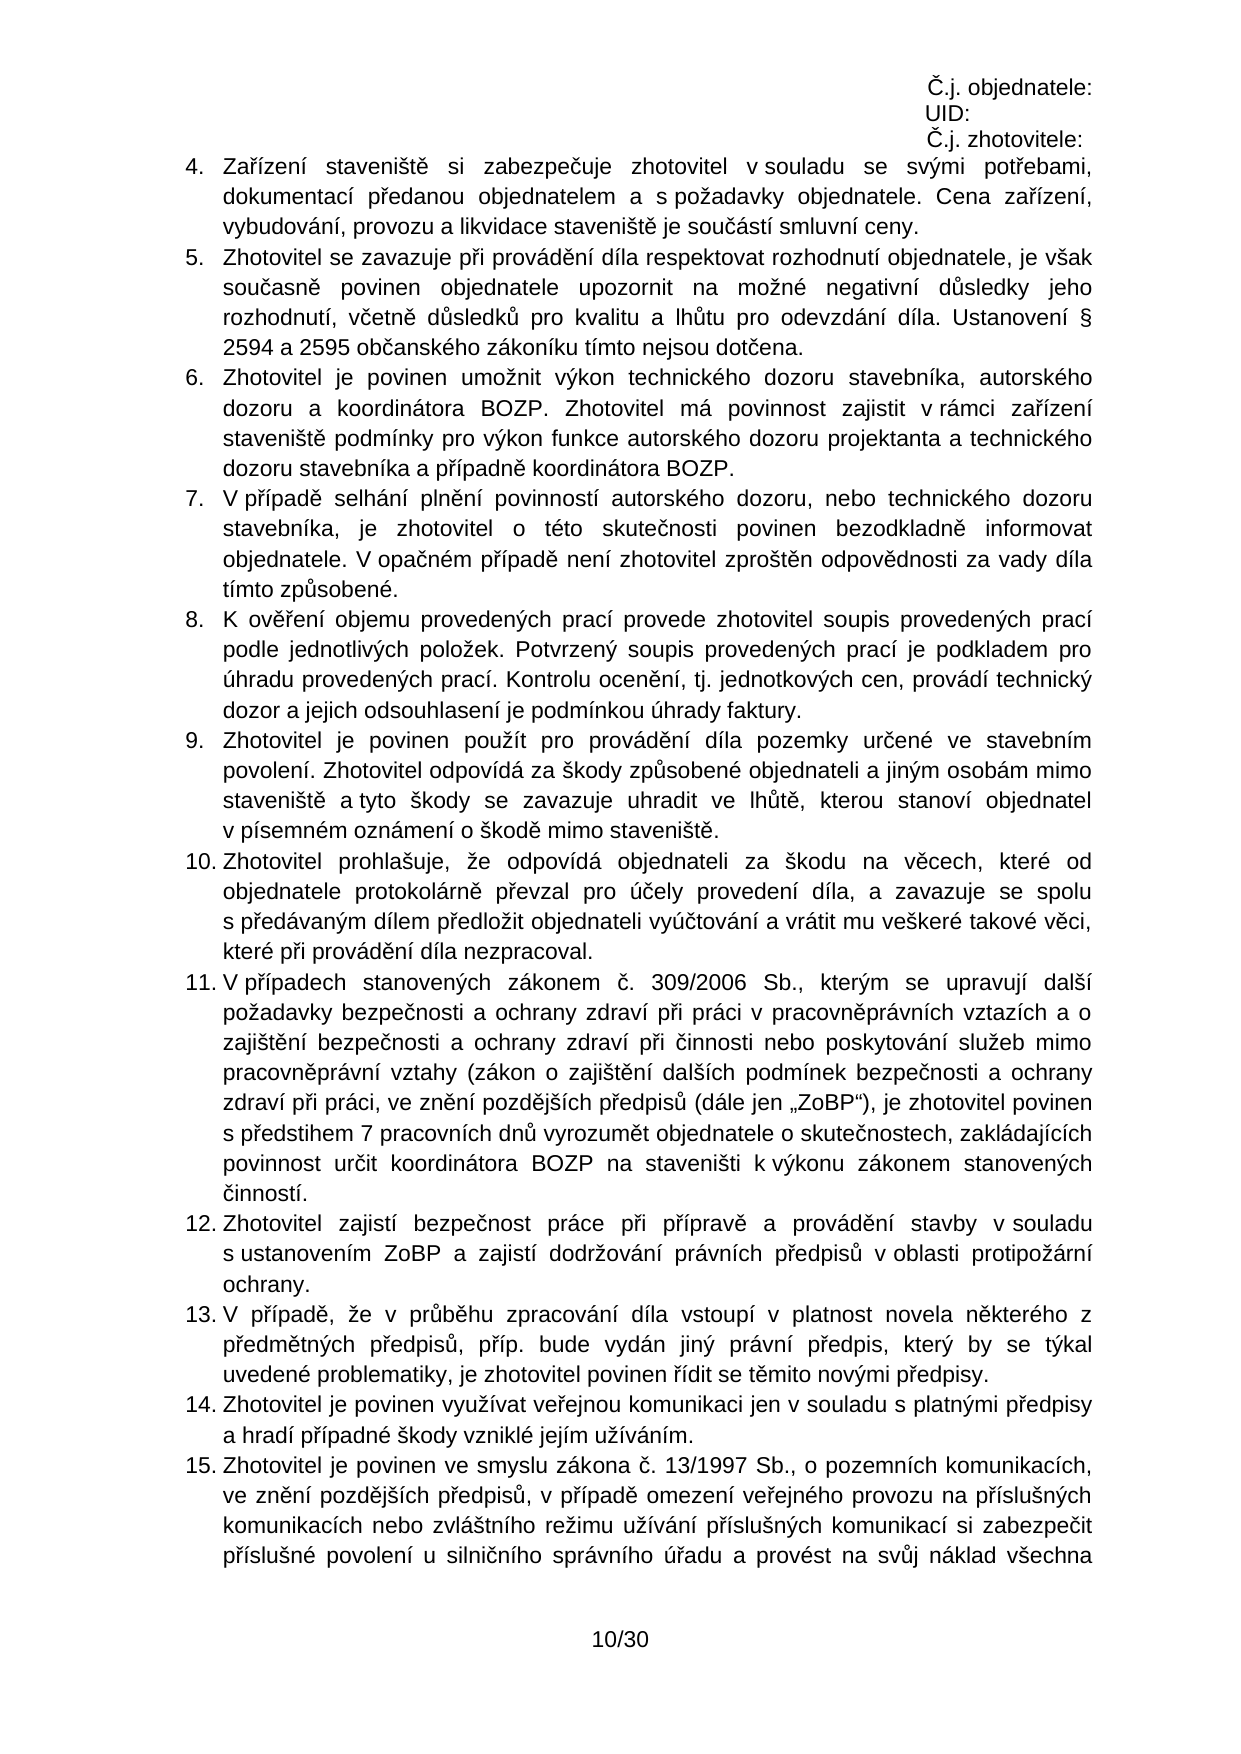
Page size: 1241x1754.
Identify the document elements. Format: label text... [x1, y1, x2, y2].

list Zhotovitel je povinen využívat veřejnou komunikaci jen v souladu s platnými předpisy a hradí případné škody vzniklé jejím užíváním. [185, 1391, 1093, 1448]
list V případech stanovených zákonem č. 309/2006 Sb., kterým se upravují další požadavky bezpečnosti a ochrany zdraví při práci v pracovněprávních vztazích a o zajištění bezpečnosti a ochrany zdraví při činnosti nebo poskytování služeb mimo pracovněprávní vztahy (zákon o zajištění dalších podmínek bezpečnosti a ochrany zdraví při práci, ve znění pozdějších předpisů (dále jen „ZoBP“), je zhotovitel povinen s předstihem 7 pracovních dnů vyrozumět objednatele o skutečnostech, zakládajících povinnost určit koordinátora BOZP na staveništi k výkonu zákonem stanovených činností. [185, 968, 1093, 1206]
list V případě, že v průběhu zpracování díla vstoupí v platnost novela některého z předmětných předpisů, příp. bude vydán jiný právní předpis, který by se týkal uvedené problematiky, je zhotovitel povinen řídit se těmito novými předpisy. [185, 1301, 1093, 1387]
list Zhotovitel je povinen umožnit výkon technického dozoru stavebníka, autorského dozoru a koordinátora BOZP. Zhotovitel má povinnost zajistit v rámci zařízení staveniště podmínky pro výkon funkce autorského dozoru projektanta a technického dozoru stavebníka a případně koordinátora BOZP. [185, 364, 1093, 481]
list Zhotovitel je povinen použít pro provádění díla pozemky určené ve stavebním povolení. Zhotovitel odpovídá za škody způsobené objednateli a jiným osobám mimo staveniště a tyto škody se zavazuje uhradit ve lhůtě, kterou stanoví objednatel v písemném oznámení o škodě mimo staveniště. [185, 727, 1093, 844]
list Zařízení staveniště si zabezpečuje zhotovitel v souladu se svými potřebami, dokumentací předanou objednatelem a s požadavky objednatele. Cena zařízení, vybudování, provozu a likvidace staveniště je součástí smluvní ceny. [185, 153, 1093, 239]
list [185, 1452, 1093, 1569]
list K ověření objemu provedených prací provede zhotovitel soupis provedených prací podle jednotlivých položek. Potvrzený soupis provedených prací je podkladem pro úhradu provedených prací. Kontrolu ocenění, tj. jednotkových cen, provádí technický dozor a jejich odsouhlasení je podmínkou úhrady faktury. [185, 606, 1093, 723]
list Zhotovitel prohlašuje, že odpovídá objednateli za škodu na věcech, které od objednatele protokolárně převzal pro účely provedení díla, a zavazuje se spolu s předávaným dílem předložit objednateli vyúčtování a vrátit mu veškeré takové věci, které při provádění díla nezpracoval. [185, 848, 1093, 964]
list Zhotovitel se zavazuje při provádění díla respektovat rozhodnutí objednatele, je však současně povinen objednatele upozornit na možné negativní důsledky jeho rozhodnutí, včetně důsledků pro kvalitu a lhůtu pro odevzdání díla. Ustanovení § 2594 a 2595 občanského zákoníku tímto nejsou dotčena. [185, 243, 1093, 360]
list V případě selhání plnění povinností autorského dozoru, nebo technického dozoru stavebníka, je zhotovitel o této skutečnosti povinen bezodkladně informovat objednatele. V opačném případě není zhotovitel zproštěn odpovědnosti za vady díla tímto způsobené. [185, 485, 1093, 602]
list Zhotovitel zajistí bezpečnost práce při přípravě a provádění stavby v souladu s ustanovením ZoBP a zajistí dodržování právních předpisů v oblasti protipožární ochrany. [185, 1210, 1093, 1297]
